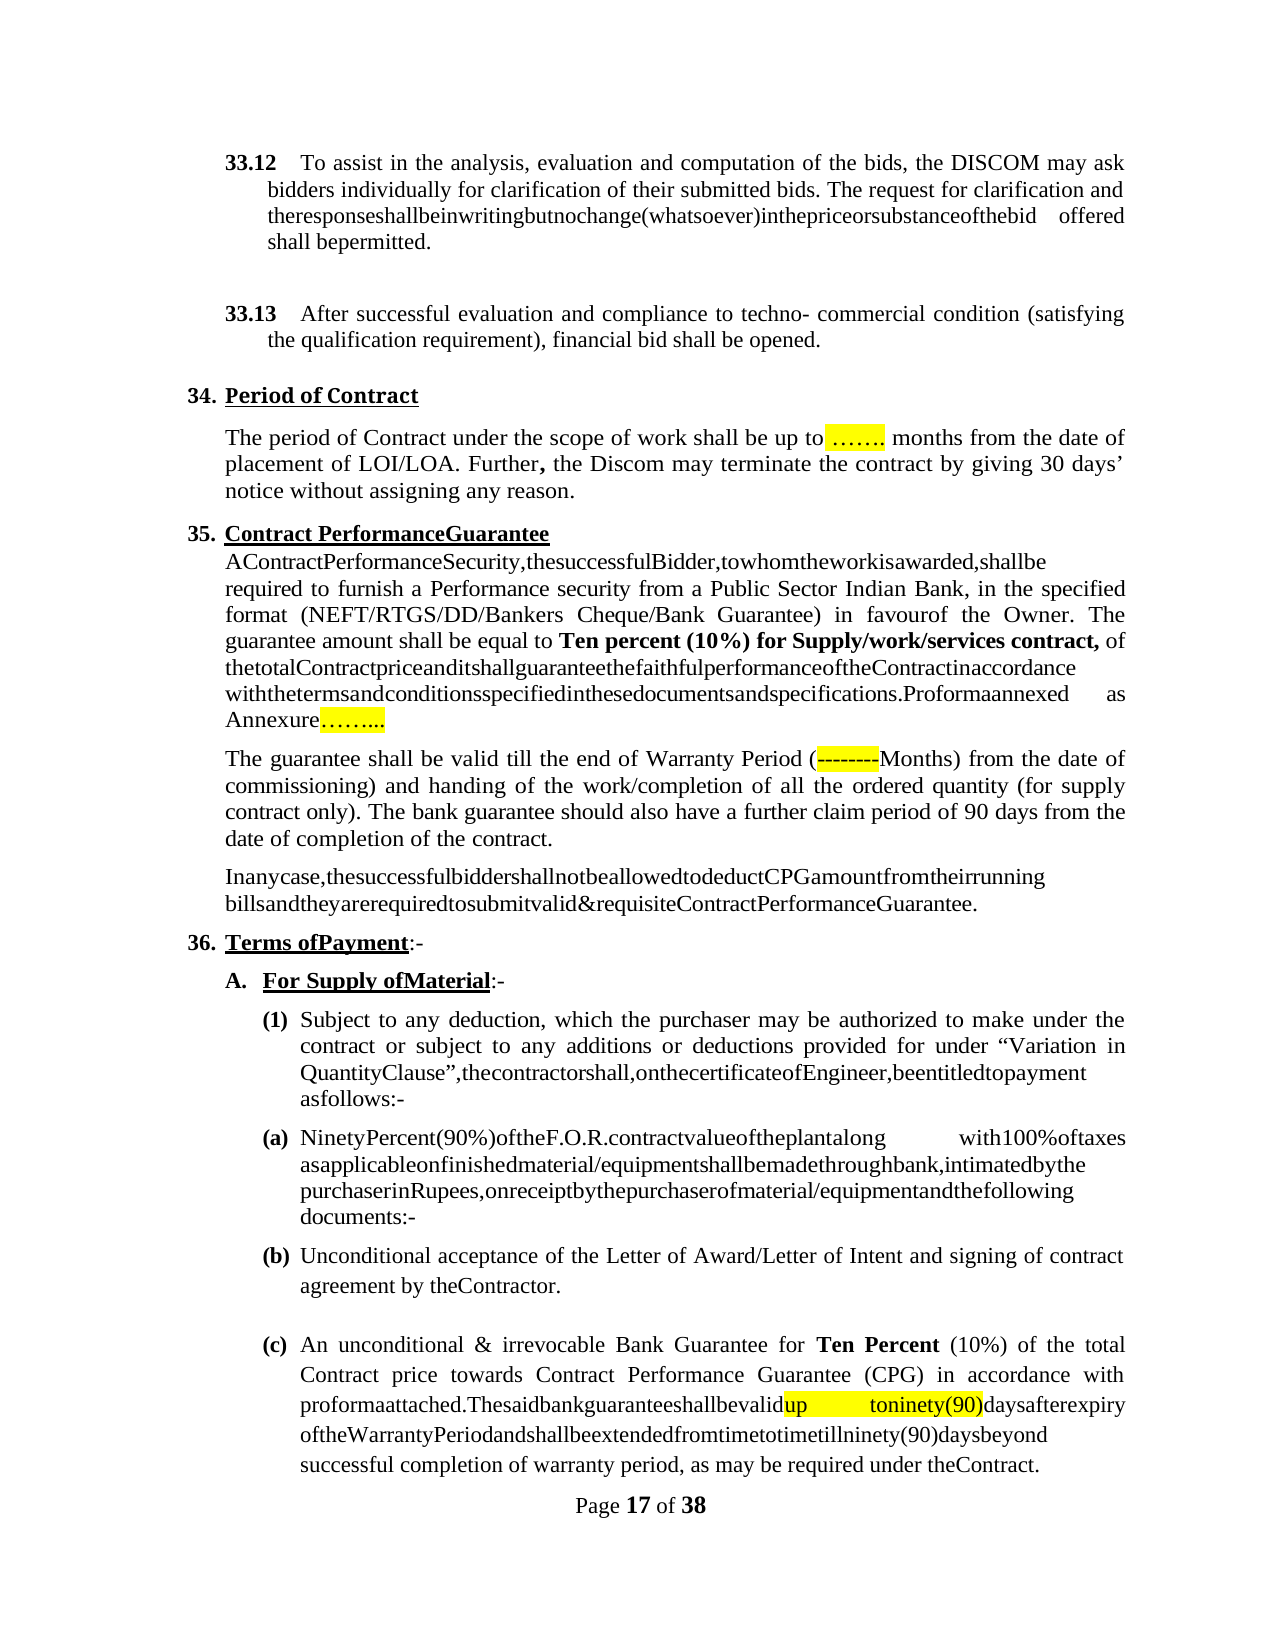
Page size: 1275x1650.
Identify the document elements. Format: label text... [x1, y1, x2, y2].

subtitle Contract PerformanceGuarantee [187, 520, 1225, 547]
text AContractPerformanceSecurity,thesuccessfulBidder,towhomtheworkisawarded,shallbe required to furnish a Performance security from a Public Sector Indian Bank, in the specified format (NEFT/RTGS/DD/Bankers Cheque/Bank Guarantee) in favourof the Owner. The guarantee amount shall be equal to Ten percent (10%) for Supply/work/services contract, of thetotalContractpriceanditshallguaranteethefaithfulperformanceoftheContractinaccordance withthetermsandconditionsspecifiedinthesedocumentsandspecifications.Proformaannexed as Annexure……... [225, 548, 1126, 733]
list Period of Contract [187, 382, 1225, 410]
text The period of Contract under the scope of work shall be up to ……. months from the date of placement of LOI/LOA. Further, the Discom may terminate the contract by giving 30 days’ notice without assigning any reason. [225, 424, 1125, 503]
list Unconditional acceptance of the Letter of Award/Letter of Intent and signing of contract agreement by theContractor. [262, 1242, 1124, 1299]
list To assist in the analysis, evaluation and computation of the bids, the DISCOM may ask bidders individually for clarification of their submitted bids. The request for clarification and theresponseshallbeinwritingbutnochange(whatsoever)inthepriceorsubstanceofthebid offered shall bepermitted. [225, 149, 1126, 255]
subtitle Terms ofPayment:- [187, 928, 1225, 955]
list For Supply ofMaterial:- [225, 967, 1225, 994]
list An unconditional & irrevocable Bank Guarantee for Ten Percent (10%) of the total Contract price towards Contract Performance Guarantee (CPG) in accordance with proformaattached.Thesaidbankguaranteeshallbevalidup toninety(90)daysafterexpiry oftheWarrantyPeriodandshallbeextendedfromtimetotimetillninety(90)daysbeyond successful completion of warranty period, as may be required under theContract. [262, 1331, 1126, 1478]
list After successful evaluation and compliance to techno- commercial condition (satisfying the qualification requirement), financial bid shall be opened. [225, 300, 1125, 353]
list Subject to any deduction, which the purchaser may be authorized to make under the contract or subject to any additions or deductions provided for under “Variation in QuantityClause”,thecontractorshall,onthecertificateofEngineer,beentitledtopayment asfollows:- [262, 1006, 1126, 1112]
text Inanycase,thesuccessfulbiddershallnotbeallowedtodeductCPGamountfromtheirrunning billsandtheyarerequiredtosubmitvalid&requisiteContractPerformanceGuarantee. [225, 863, 1125, 916]
text The guarantee shall be valid till the end of Warranty Period (--------Months) from the date of commissioning) and handing of the work/completion of all the ordered quantity (for supply contract only). The bank guarantee should also have a further claim period of 90 days from the date of completion of the contract. [225, 746, 1126, 851]
list NinetyPercent(90%)oftheF.O.R.contractvalueoftheplantalong with100%oftaxes asapplicableonfinishedmaterial/equipmentshallbemadethroughbank,intimatedbythe purchaserinRupees,onreceiptbythepurchaserofmaterial/equipmentandthefollowing documents:- [262, 1124, 1126, 1230]
